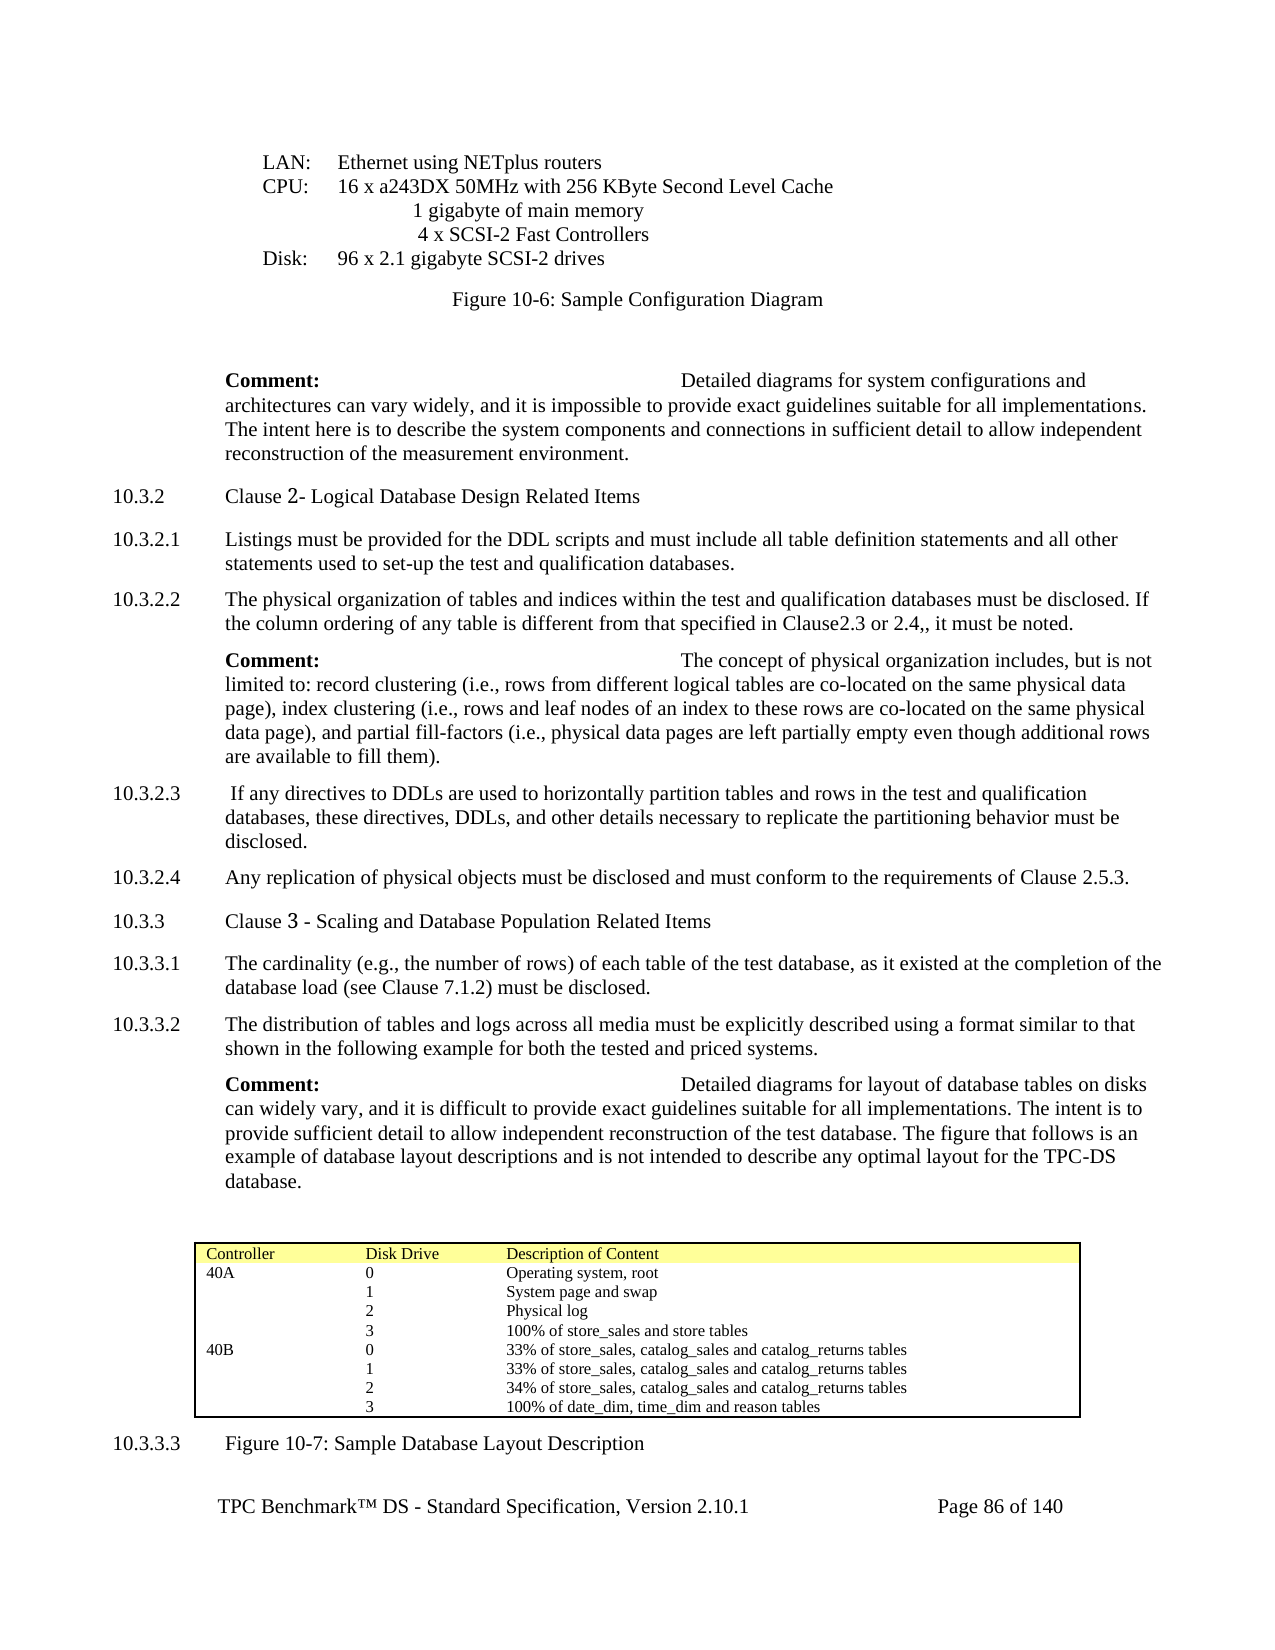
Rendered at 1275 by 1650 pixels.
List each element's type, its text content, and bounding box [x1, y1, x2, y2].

text Detailed diagrams for system configurations and architectures can vary widely, and it is impossible to provide exact guidelines suitable for all implementations. The intent here is to describe the system components and connections in sufficient detail to allow independent reconstruction of the measurement environment. [225, 368, 1162, 465]
text The distribution of tables and logs across all media must be explicitly described using a format similar to that shown in the following example for both the tested and priced systems. [112, 1012, 1162, 1060]
text Clause 3 - Scaling and Database Population Related Items [112, 906, 1162, 934]
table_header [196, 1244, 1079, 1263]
text The physical organization of tables and indices within the test and qualification databases must be disclosed. If the column ordering of any table is different from that specified in Clause2.3 or 2.4,, it must be noted. [112, 587, 1162, 635]
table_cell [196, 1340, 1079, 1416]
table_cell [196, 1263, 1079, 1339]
text LAN: Ethernet using NETplus routers CPU: 16 x a243DX 50MHz with 256 KByte Second Level Cache 1 gigabyte of main memory 4 x SCSI-2 Fast Controllers Disk: 96 x 2.1 gigabyte SCSI-2 drives [225, 150, 1162, 270]
text The cardinality (e.g., the number of rows) of each table of the test database, as it existed at the completion of the database load (see Clause 7.1.2) must be disclosed. [112, 951, 1162, 999]
text The concept of physical organization includes, but is not limited to: record clustering (i.e., rows from different logical tables are co-located on the same physical data page), index clustering (i.e., rows and leaf nodes of an index to these rows are co-located on the same physical data page), and partial fill-factors (i.e., physical data pages are left partially empty even though additional rows are available to fill them). [225, 648, 1162, 768]
text If any directives to DDLs are used to horizontally partition tables and rows in the test and qualification databases, these directives, DDLs, and other details necessary to replicate the partitioning behavior must be disclosed. [112, 781, 1162, 853]
text Any replication of physical objects must be disclosed and must conform to the requirements of Clause 2.5.3. [112, 865, 1162, 889]
text Detailed diagrams for layout of database tables on disks can widely vary, and it is difficult to provide exact guidelines suitable for all implementations. The intent is to provide sufficient detail to allow independent reconstruction of the test database. The figure that follows is an example of database layout descriptions and is not intended to describe any optimal layout for the TPC-DS database. [225, 1072, 1162, 1193]
text Clause 2- Logical Database Design Related Items [112, 481, 1162, 510]
text Listings must be provided for the DDL scripts and must include all table definition statements and all other statements used to set-up the test and qualification databases. [112, 526, 1162, 574]
